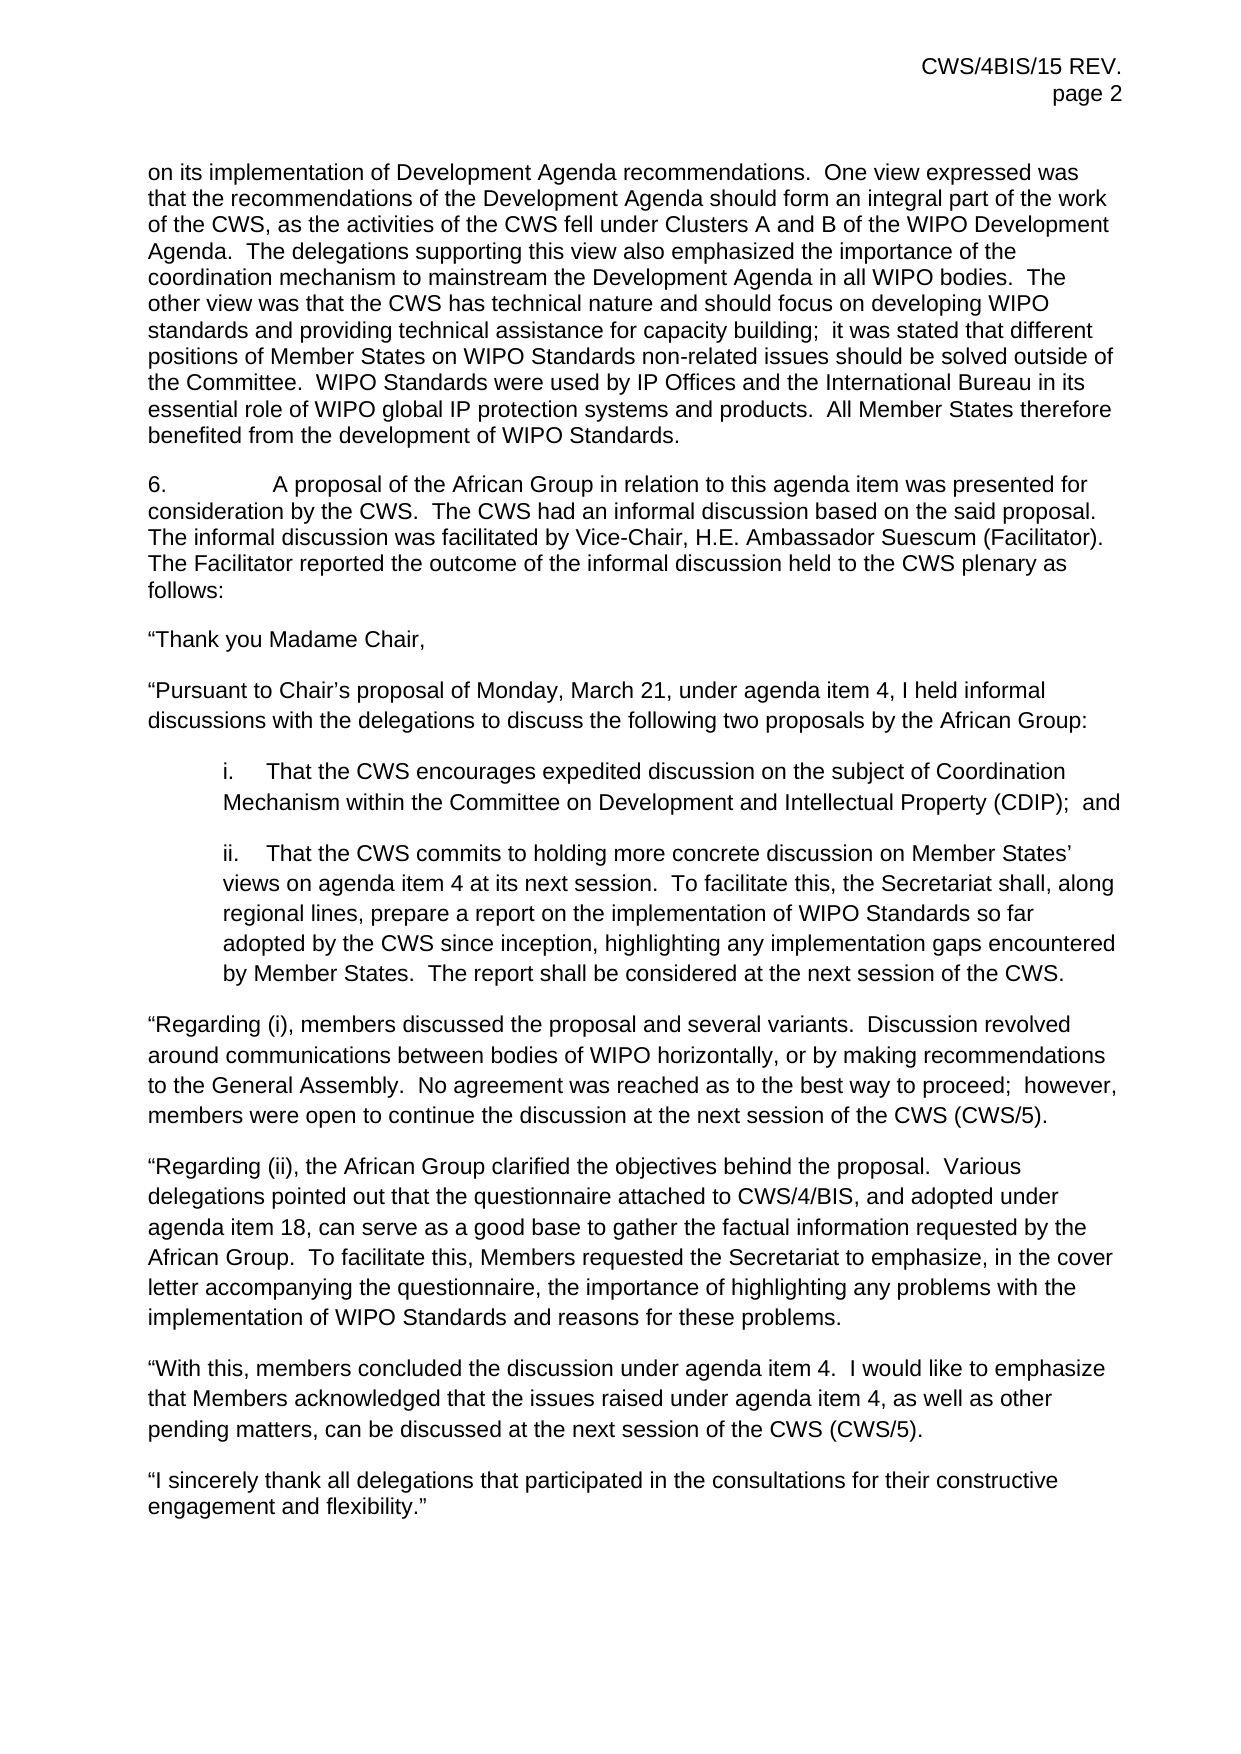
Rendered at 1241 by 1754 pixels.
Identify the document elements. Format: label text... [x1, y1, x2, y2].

text i. That the CWS encourages expedited discussion on the subject of Coordination Mechanism within the Committee on Development and Intellectual Property (CDIP); and [223, 758, 1122, 815]
text ii. That the CWS commits to holding more concrete discussion on Member States’ views on agenda item 4 at its next session. To facilitate this, the Secretariat shall, along regional lines, prepare a report on the implementation of WIPO Standards so far adopted by the CWS since inception, highlighting any implementation gaps encountered by Member States. The report shall be considered at the next session of the CWS. [223, 839, 1122, 987]
text “Regarding (ii), the African Group clarified the objectives behind the proposal. Various delegations pointed out that the questionnaire attached to CWS/4/BIS, and adopted under agenda item 18, can serve as a good base to gather the factual information requested by the African Group. To facilitate this, Members requested the Secretariat to emphasize, in the cover letter accompanying the questionnaire, the importance of highlighting any problems with the implementation of WIPO Standards and reasons for these problems. [148, 1153, 1122, 1331]
text “Thank you Madame Chair, [148, 626, 1122, 652]
text “Regarding (i), members discussed the proposal and several variants. Discussion revolved around communications between bodies of WIPO horizontally, or by making recommendations to the General Assembly. No agreement was reached as to the best way to proceed; however, members were open to continue the discussion at the next session of the CWS (CWS/5). [148, 1011, 1122, 1128]
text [148, 158, 1122, 448]
text “Pursuant to Chair’s proposal of Monday, March 21, under agenda item 4, I held informal discussions with the delegations to discuss the following two proposals by the African Group: [148, 677, 1122, 734]
text “With this, members concluded the discussion under agenda item 4. I would like to emphasize that Members acknowledged that the issues raised under agenda item 4, as well as other pending matters, can be discussed at the next session of the CWS (CWS/5). [148, 1355, 1122, 1442]
text A proposal of the African Group in relation to this agenda item was presented for consideration by the CWS. The CWS had an informal discussion based on the said proposal. The informal discussion was facilitated by Vice-Chair, H.E. Ambassador Suescum (Facilitator). The Facilitator reported the outcome of the informal discussion held to the CWS plenary as follows: [148, 471, 1122, 603]
list “I sincerely thank all delegations that participated in the consultations for their constructive engagement and flexibility.” [148, 1467, 1122, 1519]
